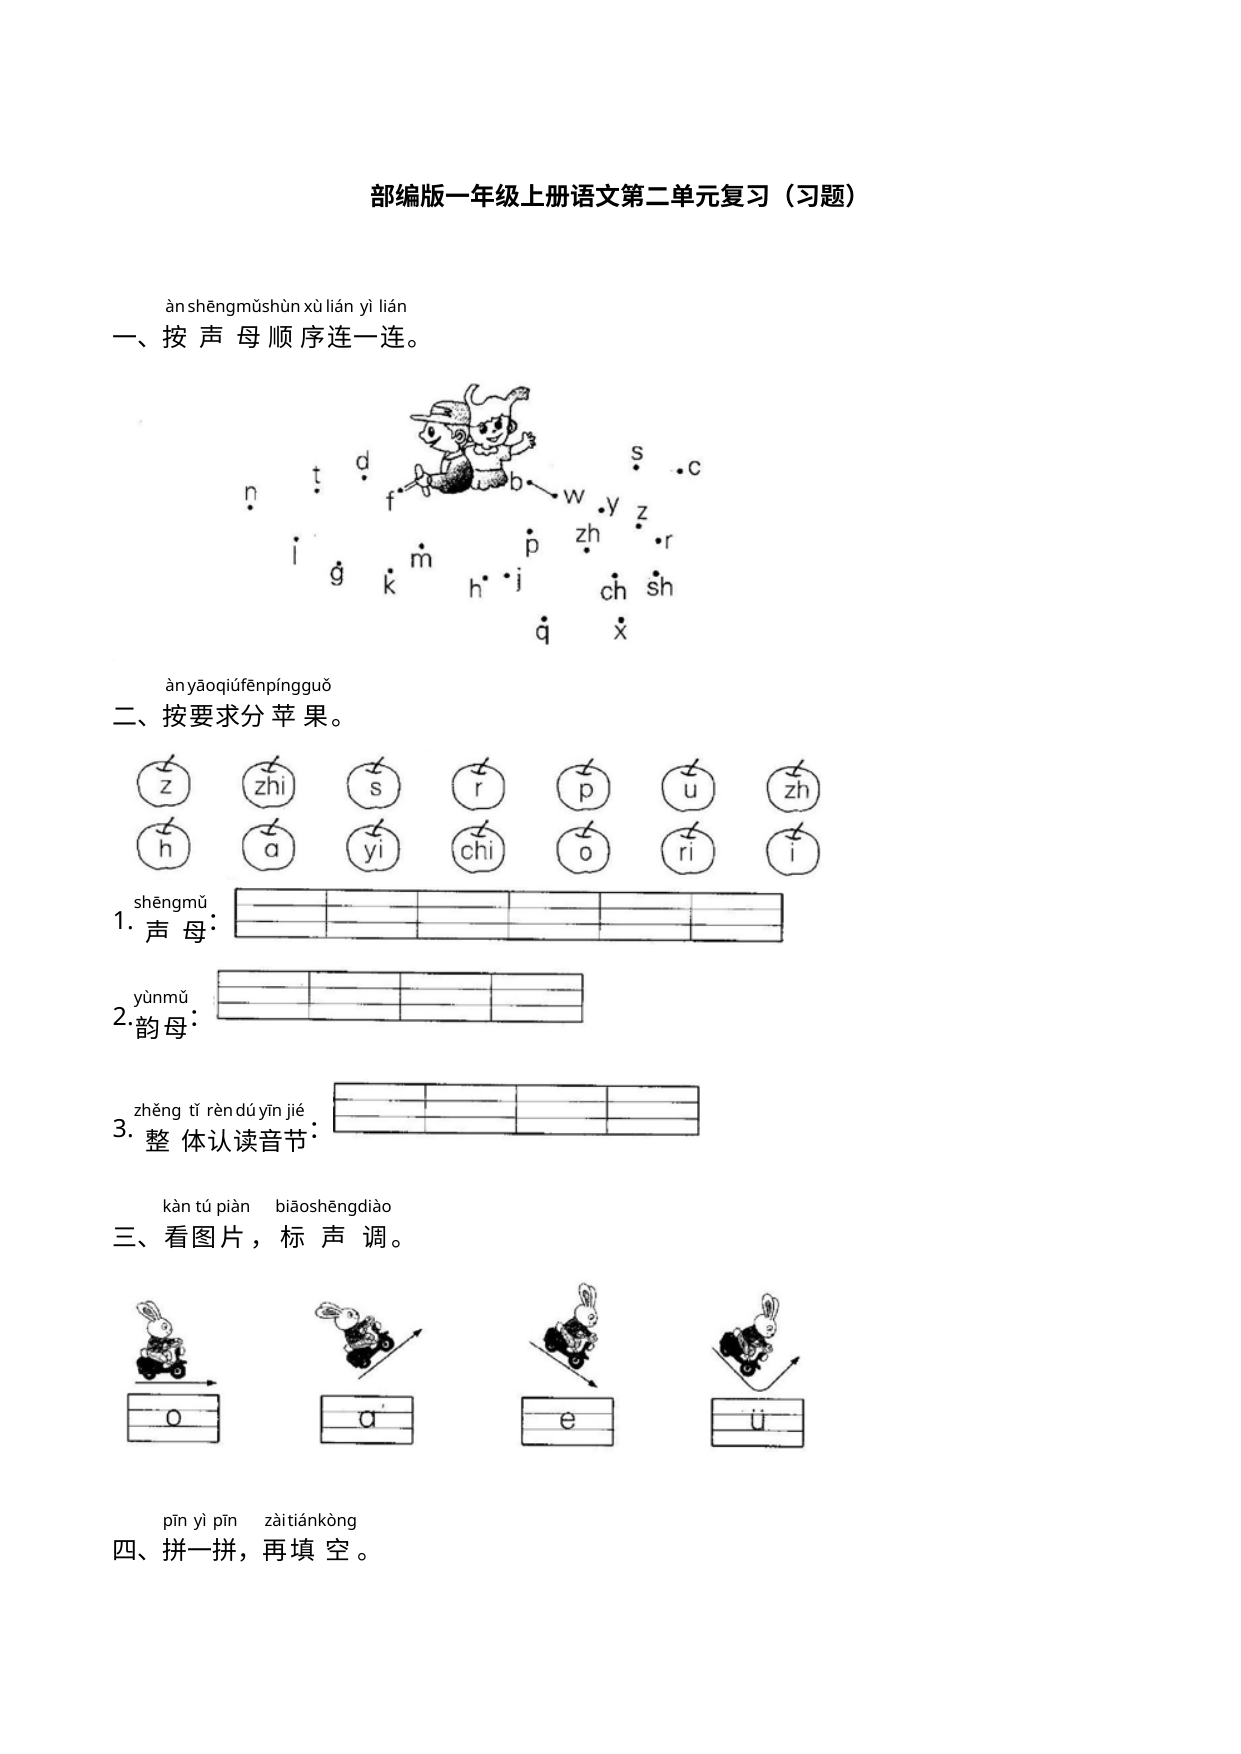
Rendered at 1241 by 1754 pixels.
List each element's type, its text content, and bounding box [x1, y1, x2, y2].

text 3.： [112, 1079, 1128, 1177]
text 三、，。 [112, 1191, 1128, 1256]
picture [112, 1271, 837, 1471]
picture [232, 887, 794, 945]
picture [112, 371, 903, 661]
text 2.： [112, 967, 1128, 1064]
text 部编版一年级上册语文第二单元复习（习题） [112, 162, 1128, 227]
text 四、，。 [112, 1505, 1128, 1570]
picture [112, 750, 846, 880]
text 一、。 [112, 292, 1128, 357]
picture [213, 966, 590, 1027]
picture [333, 1079, 701, 1141]
text 二、。 [112, 671, 1128, 736]
